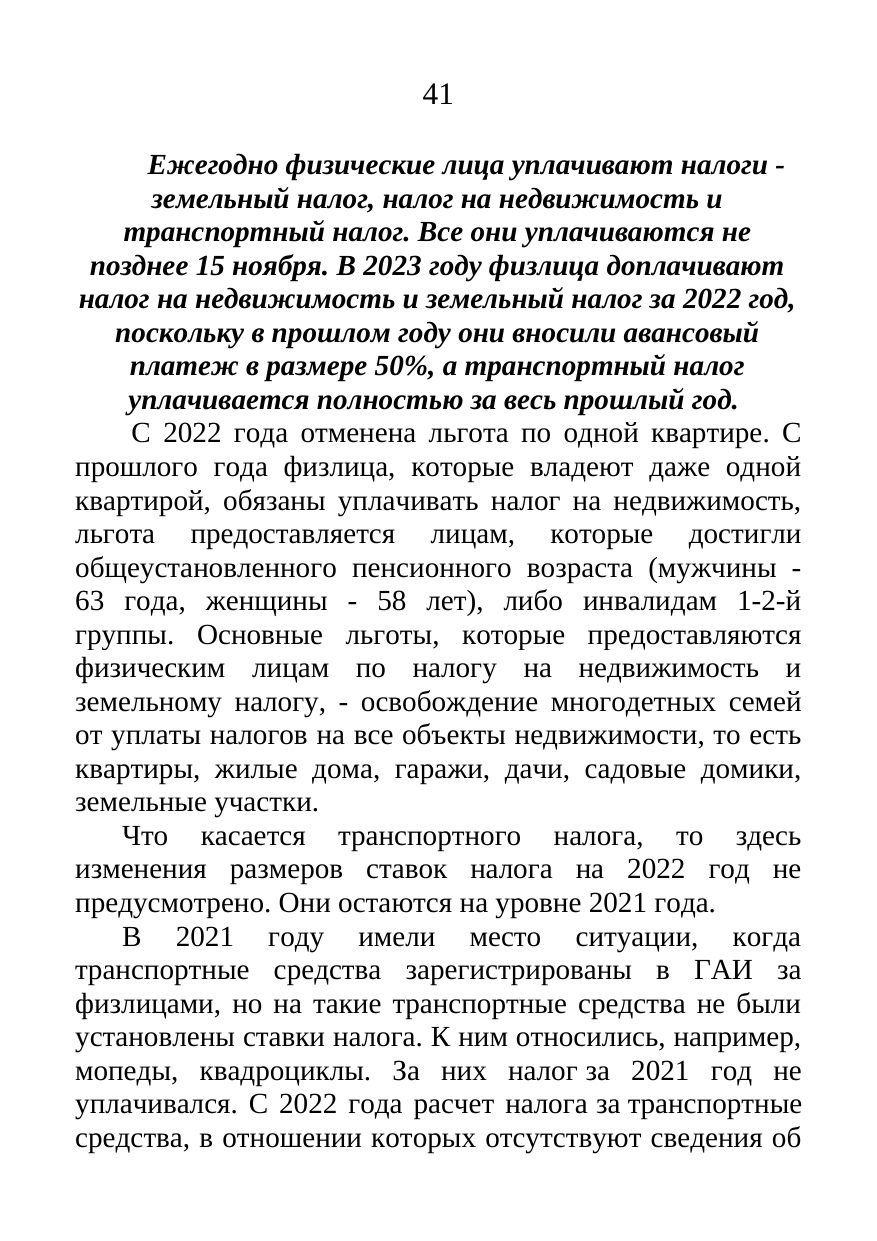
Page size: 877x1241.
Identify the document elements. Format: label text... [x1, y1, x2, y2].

text Ежегодно физические лица уплачивают налоги - земельный налог, налог на недвижимость и транспортный налог. Все они уплачиваются не позднее 15 ноября. В 2023 году физлица доплачивают налог на недвижимость и земельный налог за 2022 год, поскольку в прошлом году они вносили авансовый платеж в размере 50%, а транспортный налог уплачивается полностью за весь прошлый год. [75, 147, 802, 416]
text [75, 919, 802, 1153]
text С 2022 года отменена льгота по одной квартире. С прошлого года физлица, которые владеют даже одной квартирой, обязаны уплачивать налог на недвижимость, льгота предоставляется лицам, которые достигли общеустановленного пенсионного возраста (мужчины - 63 года, женщины - 58 лет), либо инвалидам 1-2-й группы. Основные льготы, которые предоставляются физическим лицам по налогу на недвижимость и земельному налогу, - освобождение многодетных семей от уплаты налогов на все объекты недвижимости, то есть квартиры, жилые дома, гаражи, дачи, садовые домики, земельные участки. [75, 416, 802, 650]
text Что касается транспортного налога, то здесь изменения размеров ставок налога на 2022 год не предусмотрено. Они остаются на уровне 2021 года. [75, 818, 802, 919]
